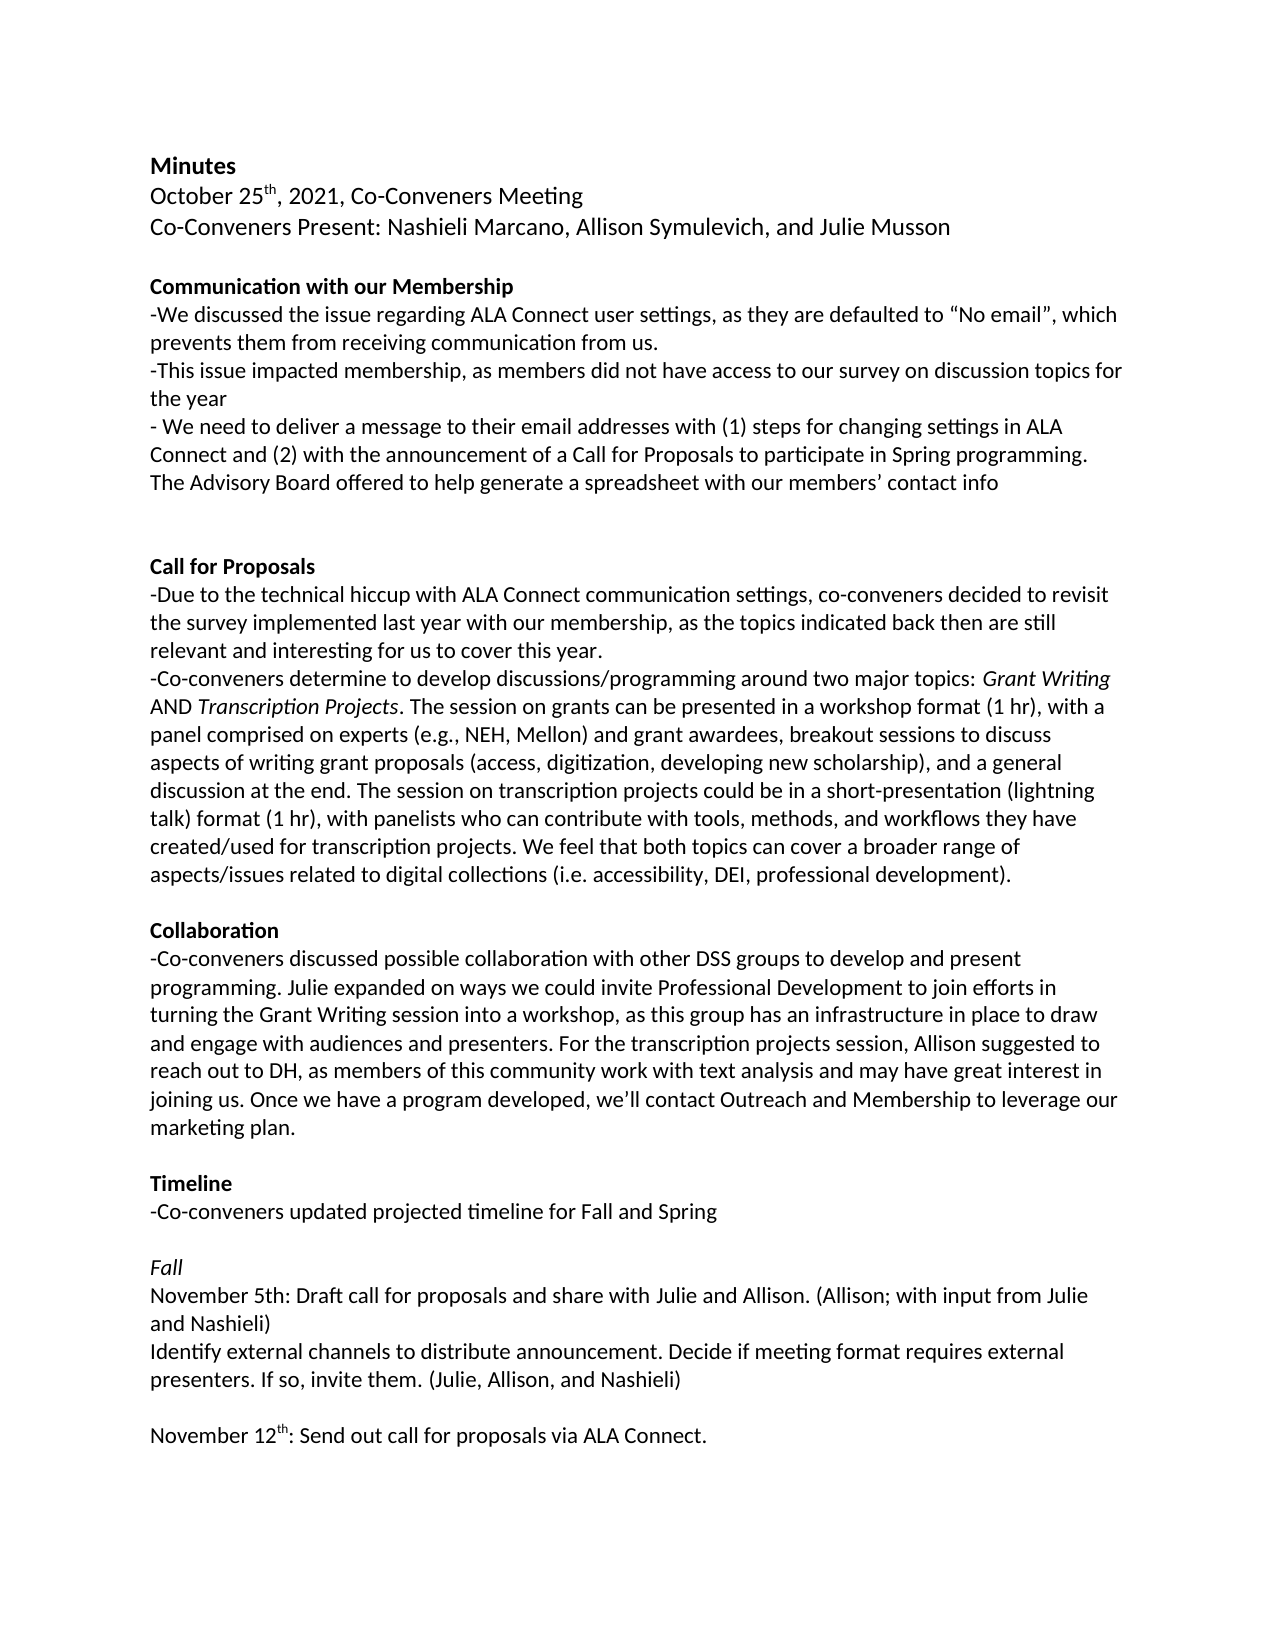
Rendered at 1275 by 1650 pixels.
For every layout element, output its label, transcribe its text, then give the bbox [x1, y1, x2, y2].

text Call for Proposals [150, 552, 1125, 580]
text October 25th, 2021, Co-Conveners Meeting [150, 181, 1125, 211]
text November 5th: Draft call for proposals and share with Julie and Allison. (Allison; with input from Julie and Nashieli) [150, 1281, 1125, 1337]
text Communication with our Membership [150, 272, 1125, 300]
text November 12th: Send out call for proposals via ALA Connect. [150, 1421, 1125, 1449]
text Collaboration [150, 917, 1125, 944]
text -Co-conveners updated projected timeline for Fall and Spring [150, 1197, 1125, 1225]
text Minutes [150, 150, 1125, 181]
text Timeline [150, 1169, 1125, 1197]
text -Co-conveners discussed possible collaboration with other DSS groups to develop and present programming. Julie expanded on ways we could invite Professional Development to join efforts in turning the Grant Writing session into a workshop, as this group has an infrastructure in place to draw and engage with audiences and presenters. For the transcription projects session, Allison suggested to reach out to DH, as members of this community work with text analysis and may have great interest in joining us. Once we have a program developed, we’ll contact Outreach and Membership to leverage our marketing plan. [150, 944, 1125, 1141]
text Fall [150, 1253, 1125, 1281]
text - We need to deliver a message to their email addresses with (1) steps for changing settings in ALA Connect and (2) with the announcement of a Call for Proposals to participate in Spring programming. The Advisory Board offered to help generate a spreadsheet with our members’ contact info [150, 412, 1125, 496]
text Co-Conveners Present: Nashieli Marcano, Allison Symulevich, and Julie Musson [150, 211, 1125, 242]
text -This issue impacted membership, as members did not have access to our survey on discussion topics for the year [150, 356, 1125, 412]
text Identify external channels to distribute announcement. Decide if meeting format requires external presenters. If so, invite them. (Julie, Allison, and Nashieli) [150, 1337, 1125, 1393]
text -Due to the technical hiccup with ALA Connect communication settings, co-conveners decided to revisit the survey implemented last year with our membership, as the topics indicated back then are still relevant and interesting for us to cover this year. [150, 580, 1125, 664]
text -We discussed the issue regarding ALA Connect user settings, as they are defaulted to “No email”, which prevents them from receiving communication from us. [150, 300, 1125, 356]
text -Co-conveners determine to develop discussions/programming around two major topics: Grant Writing AND Transcription Projects. The session on grants can be presented in a workshop format (1 hr), with a panel comprised on experts (e.g., NEH, Mellon) and grant awardees, breakout sessions to discuss aspects of writing grant proposals (access, digitization, developing new scholarship), and a general discussion at the end. The session on transcription projects could be in a short-presentation (lightning talk) format (1 hr), with panelists who can contribute with tools, methods, and workflows they have created/used for transcription projects. We feel that both topics can cover a broader range of aspects/issues related to digital collections (i.e. accessibility, DEI, professional development). [150, 664, 1125, 888]
